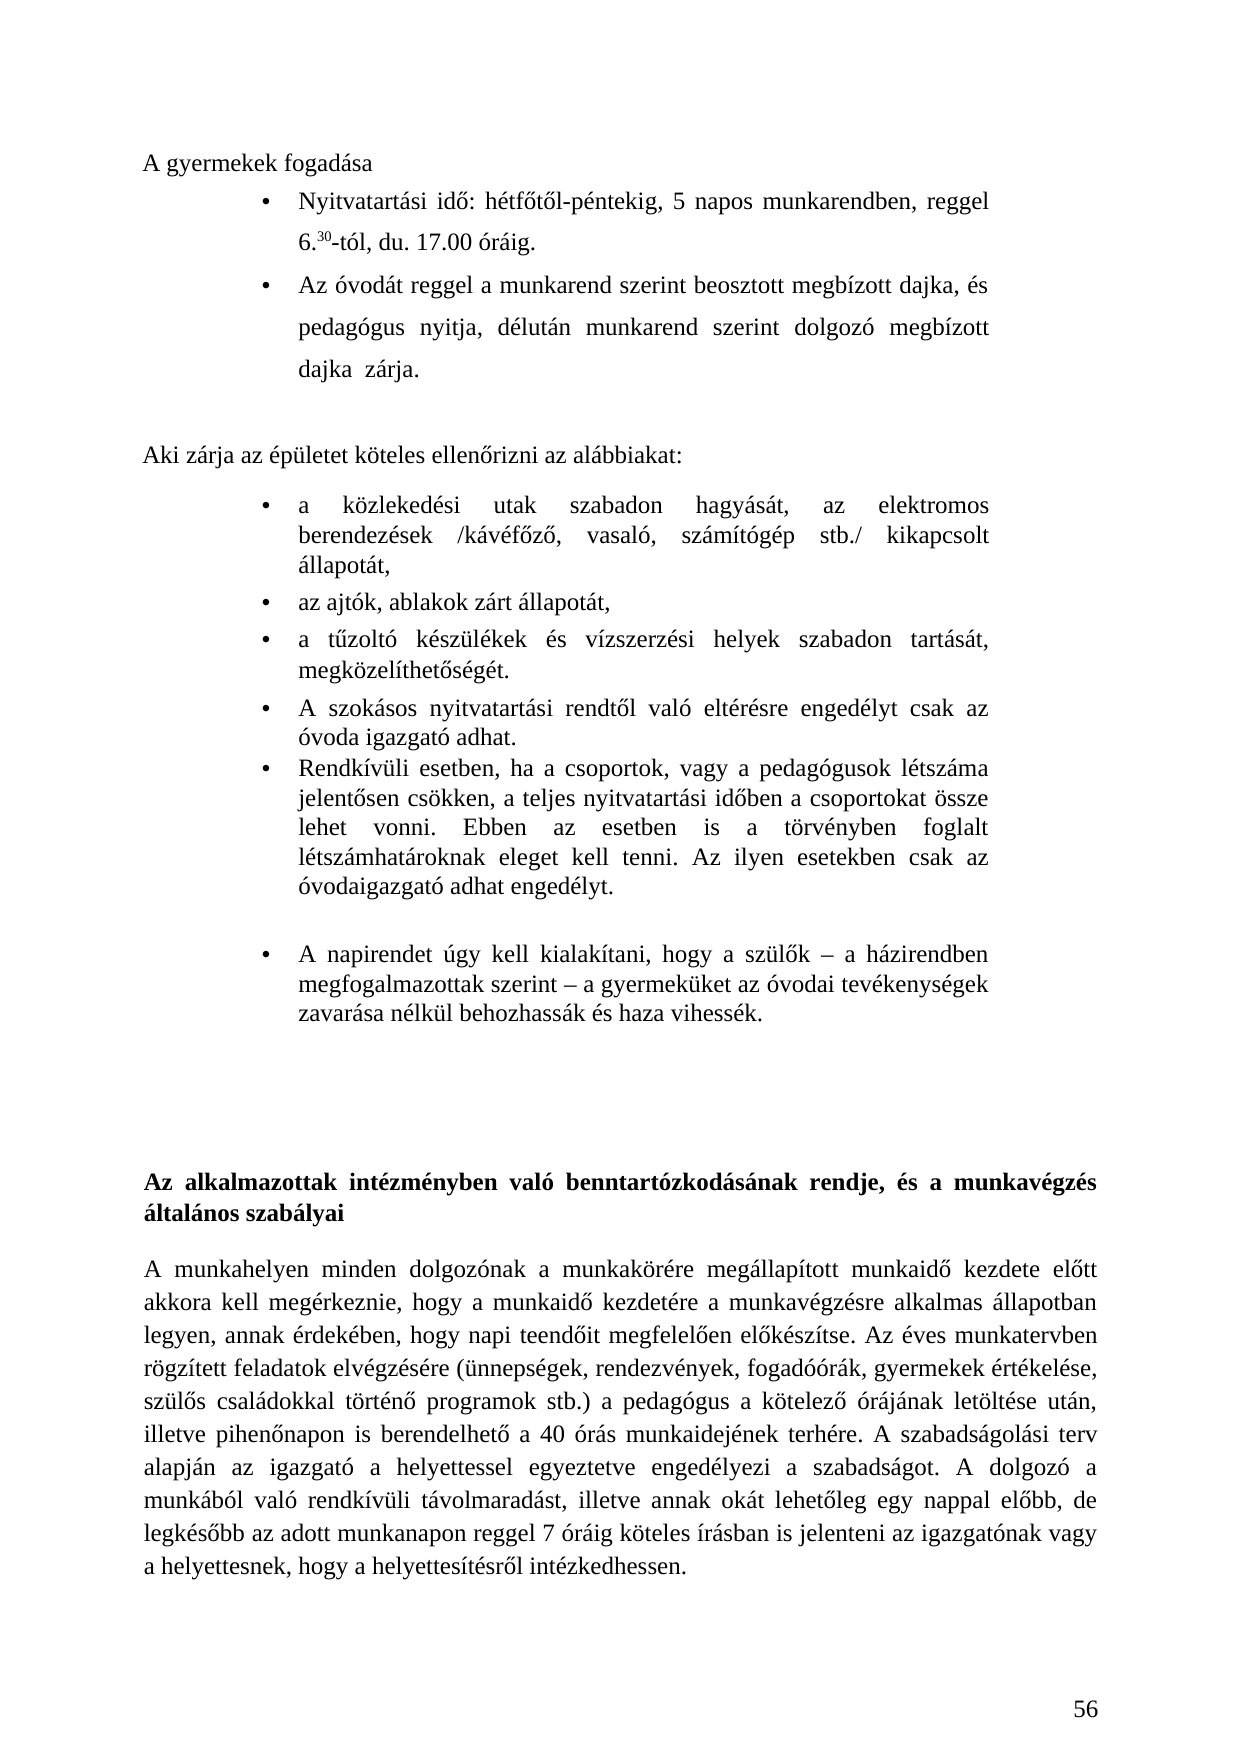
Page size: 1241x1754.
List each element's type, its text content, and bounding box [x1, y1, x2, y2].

list Nyitvatartási idő: hétfőtől-péntekig, 5 napos munkarendben, reggel 6.30-tól, du. 17.00 óráig. [262, 186, 989, 256]
list az ajtók, ablakok zárt állapotát, [262, 587, 989, 616]
text Aki zárja az épületet köteles ellenőrizni az alábbiakat: [142, 440, 1098, 469]
list Az óvodát reggel a munkarend szerint beosztott megbízott dajka, és pedagógus nyitja, délután munkarend szerint dolgozó megbízott dajka zárja. [262, 271, 989, 383]
text A munkahelyen minden dolgozónak a munkakörére megállapított munkaidő kezdete előtt akkora kell megérkeznie, hogy a munkaidő kezdetére a munkavégzésre alkalmas állapotban legyen, annak érdekében, hogy napi teendőit megfelelően előkészítse. Az éves munkatervben rögzített feladatok elvégzésére (ünnepségek, rendezvények, fogadóórák, gyermekek értékelése, szülős családokkal történő programok stb.) a pedagógus a kötelező órájának letöltése után, illetve pihenőnapon is berendelhető a 40 órás munkaidejének terhére. A szabadságolási terv alapján az igazgató a helyettessel egyeztetve engedélyezi a szabadságot. A dolgozó a munkából való rendkívüli távolmaradást, illetve annak okát lehetőleg egy nappal előbb, de legkésőbb az adott munkanapon reggel 7 óráig köteles írásban is jelenteni az igazgatónak vagy a helyettesnek, hogy a helyettesítésről intézkedhessen. [143, 1254, 1098, 1579]
list a közlekedési utak szabadon hagyását, az elektromos berendezések /kávéfőző, vasaló, számítógép stb./ kikapcsolt állapotát, [262, 491, 989, 578]
text Az alkalmazottak intézményben való benntartózkodásának rendje, és a munkavégzés általános szabályai [143, 1167, 1098, 1227]
list A napirendet úgy kell kialakítani, hogy a szülők – a házirendben megfogalmazottak szerint – a gyermeküket az óvodai tevékenységek zavarása nélkül behozhassák és haza vihessék. [262, 939, 989, 1027]
text A gyermekek fogadása [142, 148, 1097, 176]
list A szokásos nyitvatartási rendtől való eltérésre engedélyt csak az óvoda igazgató adhat. [262, 693, 989, 751]
list Rendkívüli esetben, ha a csoportok, vagy a pedagógusok létszáma jelentősen csökken, a teljes nyitvatartási időben a csoportokat össze lehet vonni. Ebben az esetben is a törvényben foglalt létszámhatároknak eleget kell tenni. Az ilyen esetekben csak az óvodaigazgató adhat engedélyt. [262, 753, 989, 900]
list a tűzoltó készülékek és vízszerzési helyek szabadon tartását, megközelíthetőségét. [262, 624, 989, 684]
